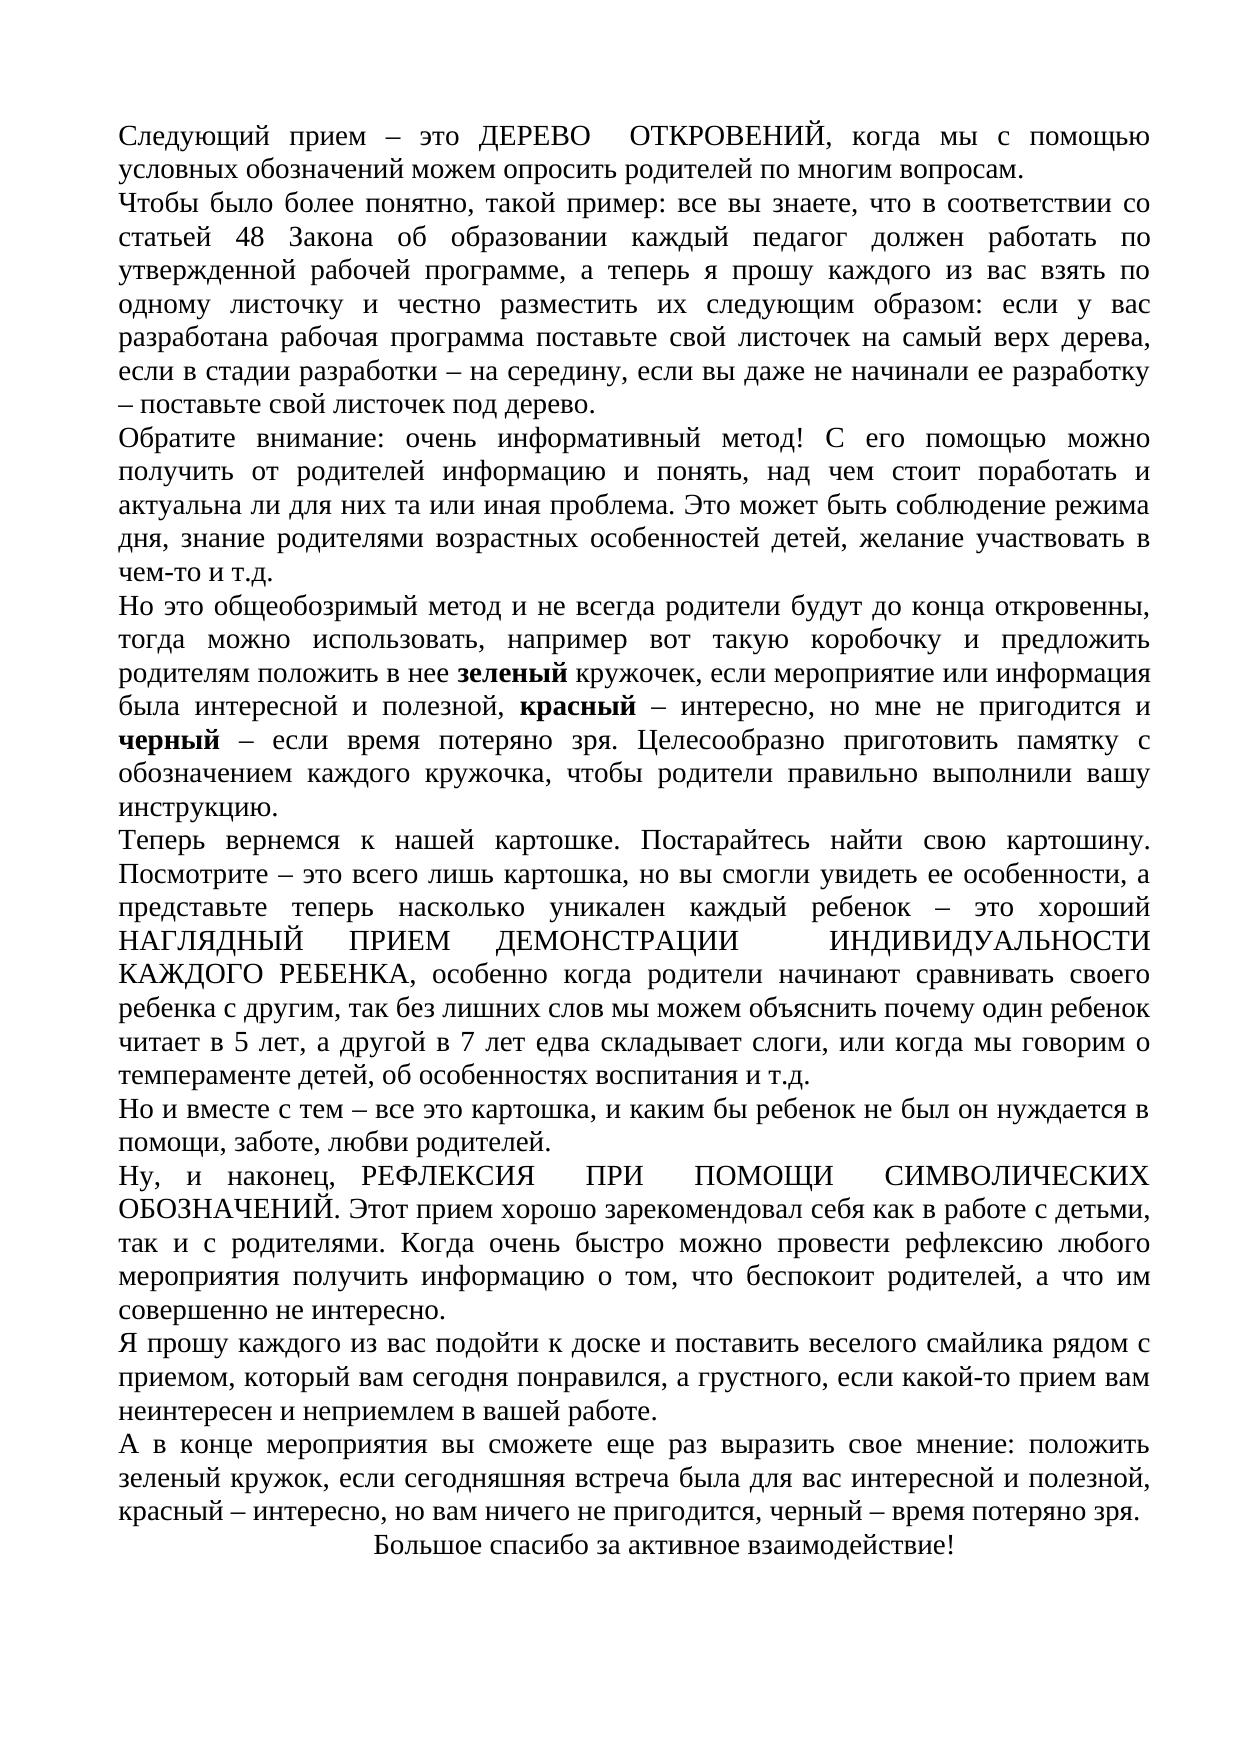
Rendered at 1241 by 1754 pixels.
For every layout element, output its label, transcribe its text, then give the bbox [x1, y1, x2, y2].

text А в конце мероприятия вы сможете еще раз выразить свое мнение: положить зеленый кружок, если сегодняшняя встреча была для вас интересной и полезной, красный – интересно, но вам ничего не пригодится, черный – время потеряно зря. [118, 1426, 1152, 1527]
text Большое спасибо за активное взаимодействие! [177, 1527, 1152, 1560]
text Обратите внимание: очень информативный метод! С его помощью можно получить от родителей информацию и понять, над чем стоит поработать и актуальна ли для них та или иная проблема. Это может быть соблюдение режима дня, знание родителями возрастных особенностей детей, желание участвовать в чем-то и т.д. [118, 420, 1152, 588]
text Но и вместе с тем – все это картошка, и каким бы ребенок не был он нуждается в помощи, заботе, любви родителей. [118, 1091, 1152, 1158]
text Следующий прием – это ДЕРЕВО ОТКРОВЕНИЙ, когда мы с помощью условных обозначений можем опросить родителей по многим вопросам. [118, 118, 1152, 185]
text Ну, и наконец, РЕФЛЕКСИЯ ПРИ ПОМОЩИ СИМВОЛИЧЕСКИХ ОБОЗНАЧЕНИЙ. Этот прием хорошо зарекомендовал себя как в работе с детьми, так и с родителями. Когда очень быстро можно провести рефлексию любого мероприятия получить информацию о том, что беспокоит родителей, а что им совершенно не интересно. [118, 1158, 1152, 1326]
text Я прошу каждого из вас подойти к доске и поставить веселого смайлика рядом с приемом, который вам сегодня понравился, а грустного, если какой-то прием вам неинтересен и неприемлем в вашей работе. [118, 1326, 1152, 1426]
text Теперь вернемся к нашей картошке. Постарайтесь найти свою картошину. Посмотрите – это всего лишь картошка, но вы смогли увидеть ее особенности, а представьте теперь насколько уникален каждый ребенок – это хороший НАГЛЯДНЫЙ ПРИЕМ ДЕМОНСТРАЦИИ ИНДИВИДУАЛЬНОСТИ КАЖДОГО РЕБЕНКА, особенно когда родители начинают сравнивать своего ребенка с другим, так без лишних слов мы можем объяснить почему один ребенок читает в 5 лет, а другой в 7 лет едва складывает слоги, или когда мы говорим о темпераменте детей, об особенностях воспитания и т.д. [118, 822, 1152, 1091]
text Но это общеобозримый метод и не всегда родители будут до конца откровенны, тогда можно использовать, например вот такую коробочку и предложить родителям положить в нее зеленый кружочек, если мероприятие или информация была интересной и полезной, красный – интересно, но мне не пригодится и черный – если время потеряно зря. Целесообразно приготовить памятку с обозначением каждого кружочка, чтобы родители правильно выполнили вашу инструкцию. [118, 588, 1152, 822]
text Чтобы было более понятно, такой пример: все вы знаете, что в соответствии со статьей 48 Закона об образовании каждый педагог должен работать по утвержденной рабочей программе, а теперь я прошу каждого из вас взять по одному листочку и честно разместить их следующим образом: если у вас разработана рабочая программа поставьте свой листочек на самый верх дерева, если в стадии разработки – на середину, если вы даже не начинали ее разработку – поставьте свой листочек под дерево. [118, 185, 1152, 420]
